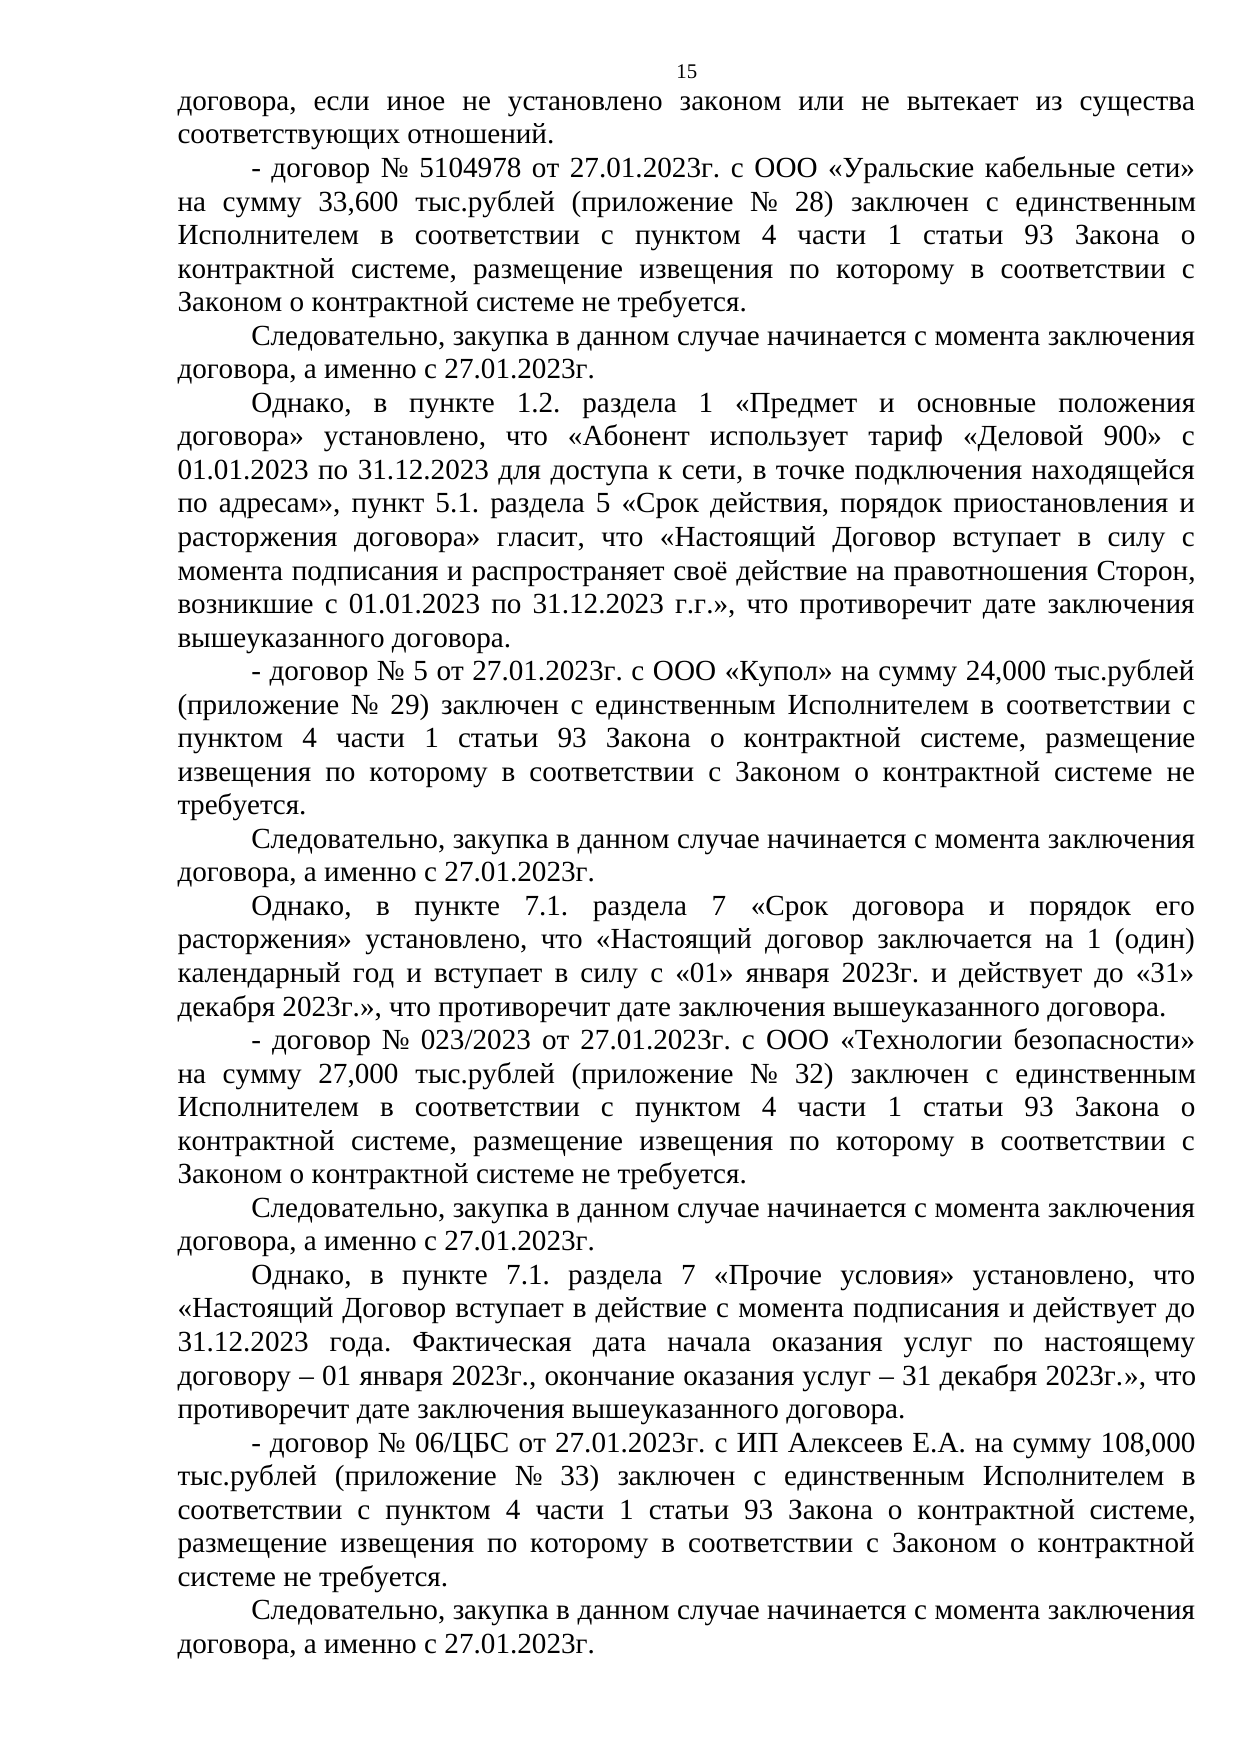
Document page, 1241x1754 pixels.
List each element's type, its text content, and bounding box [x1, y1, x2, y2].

text Следовательно, закупка в данном случае начинается с момента заключения договора, а именно с 27.01.2023г. [177, 821, 1196, 888]
text Однако, в пункте 1.2. раздела 1 «Предмет и основные положения договора» установлено, что «Абонент использует тариф «Деловой 900» с 01.01.2023 по 31.12.2023 для доступа к сети, в точке подключения находящейся по адресам», пункт 5.1. раздела 5 «Срок действия, порядок приостановления и расторжения договора» гласит, что «Настоящий Договор вступает в силу с момента подписания и распространяет своё действие на правотношения Сторон, возникшие с 01.01.2023 по 31.12.2023 г.г.», что противоречит дате заключения вышеуказанного договора. [177, 385, 1196, 653]
text - договор № 5104978 от 27.01.2023г. с ООО «Уральские кабельные сети» на сумму 33,600 тыс.рублей (приложение № 28) заключен с единственным Исполнителем в соответствии с пунктом 4 части 1 статьи 93 Закона о контрактной системе, размещение извещения по которому в соответствии с Законом о контрактной системе не требуется. [177, 150, 1196, 318]
text - договор № 06/ЦБС от 27.01.2023г. с ИП Алексеев Е.А. на сумму 108,000 тыс.рублей (приложение № 33) заключен с единственным Исполнителем в соответствии с пунктом 4 части 1 статьи 93 Закона о контрактной системе, размещение извещения по которому в соответствии с Законом о контрактной системе не требуется. [177, 1425, 1196, 1592]
text Однако, в пункте 7.1. раздела 7 «Срок договора и порядок его расторжения» установлено, что «Настоящий договор заключается на 1 (один) календарный год и вступает в силу с «01» января 2023г. и действует до «31» декабря 2023г.», что противоречит дате заключения вышеуказанного договора. [177, 888, 1196, 1022]
text Следовательно, закупка в данном случае начинается с момента заключения договора, а именно с 27.01.2023г. [177, 1592, 1196, 1659]
text Однако, в пункте 7.1. раздела 7 «Прочие условия» установлено, что «Настоящий Договор вступает в действие с момента подписания и действует до 31.12.2023 года. Фактическая дата начала оказания услуг по настоящему договору – 01 января 2023г., окончание оказания услуг – 31 декабря 2023г.», что противоречит дате заключения вышеуказанного договора. [177, 1257, 1196, 1425]
text Следовательно, закупка в данном случае начинается с момента заключения договора, а именно с 27.01.2023г. [177, 318, 1196, 385]
text - договор № 023/2023 от 27.01.2023г. с ООО «Технологии безопасности» на сумму 27,000 тыс.рублей (приложение № 32) заключен с единственным Исполнителем в соответствии с пунктом 4 части 1 статьи 93 Закона о контрактной системе, размещение извещения по которому в соответствии с Законом о контрактной системе не требуется. [177, 1022, 1196, 1190]
text - договор № 5 от 27.01.2023г. с ООО «Купол» на сумму 24,000 тыс.рублей (приложение № 29) заключен с единственным Исполнителем в соответствии с пунктом 4 части 1 статьи 93 Закона о контрактной системе, размещение извещения по которому в соответствии с Законом о контрактной системе не требуется. [177, 653, 1196, 821]
text Следовательно, закупка в данном случае начинается с момента заключения договора, а именно с 27.01.2023г. [177, 1190, 1196, 1257]
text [177, 83, 1196, 150]
